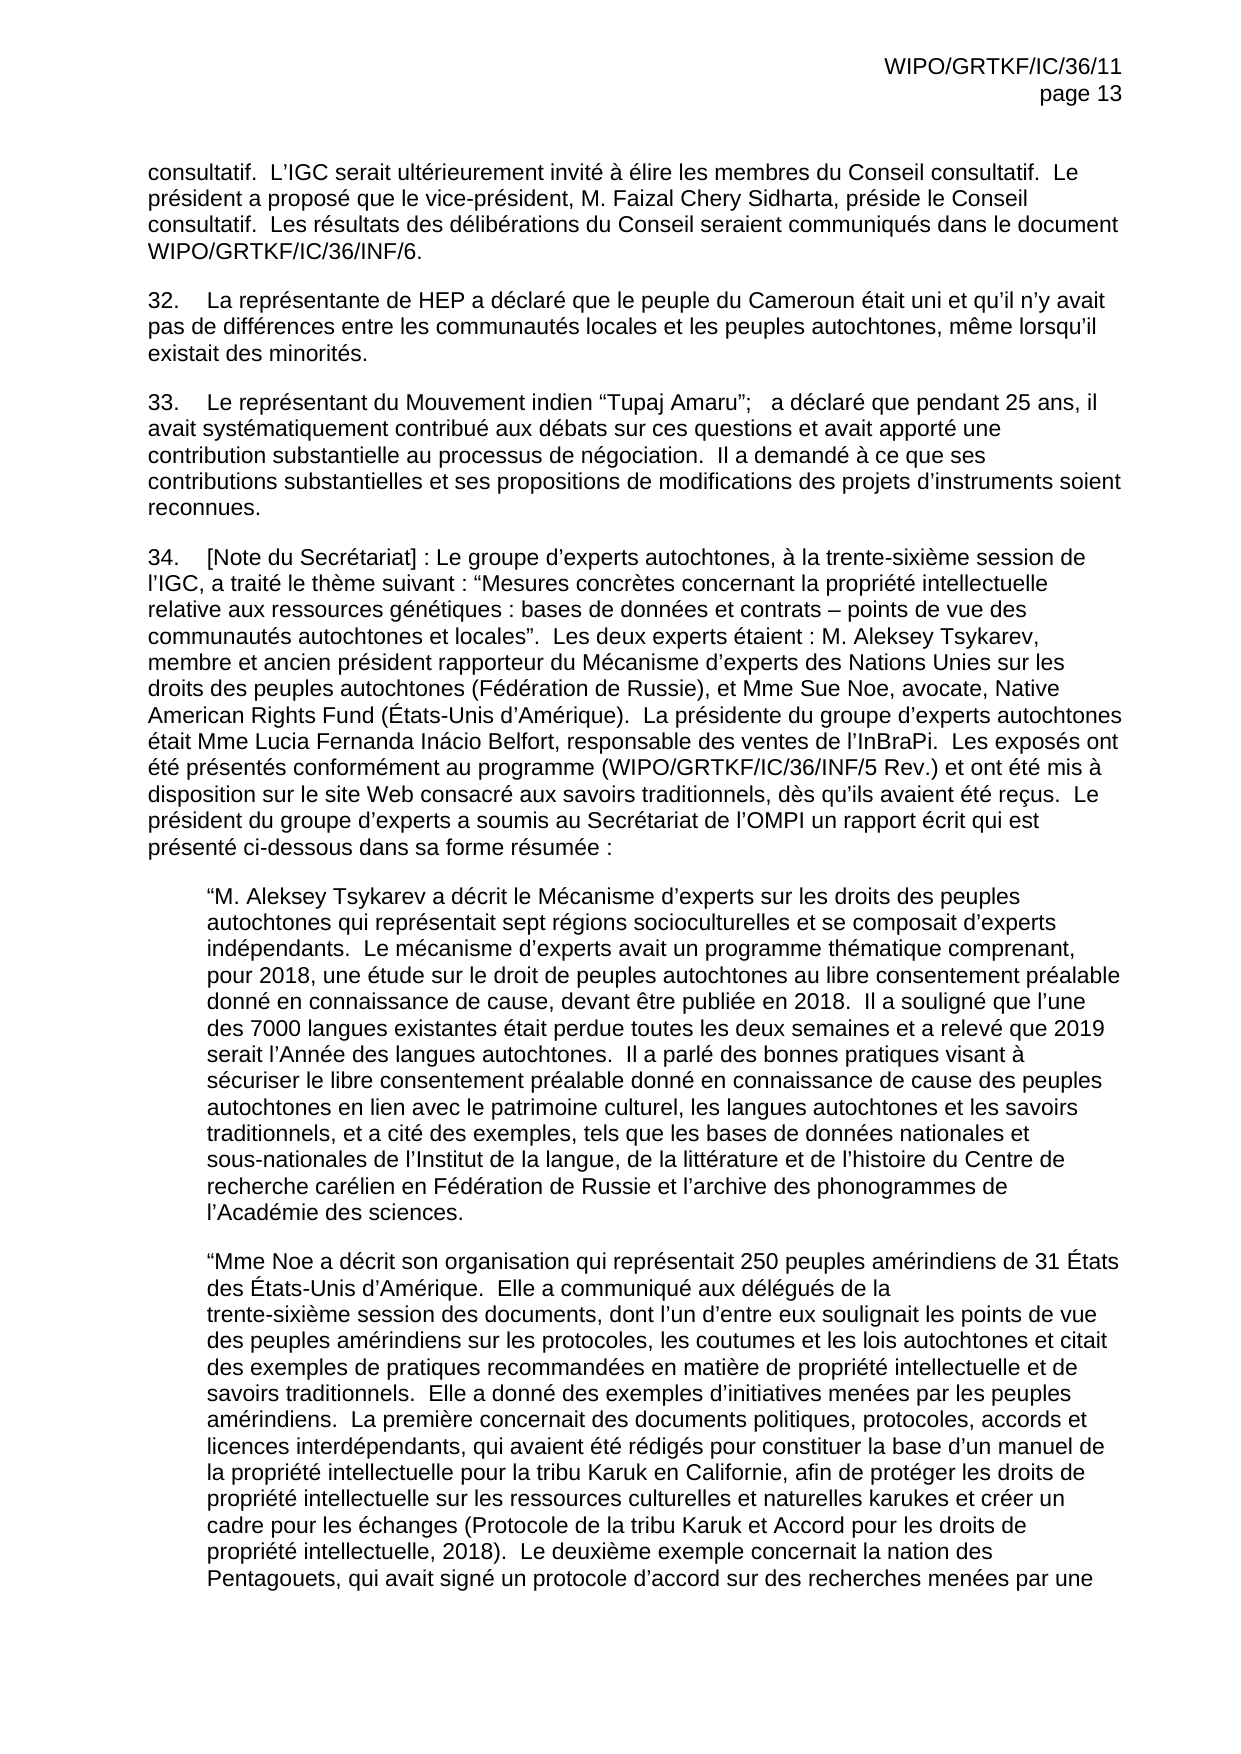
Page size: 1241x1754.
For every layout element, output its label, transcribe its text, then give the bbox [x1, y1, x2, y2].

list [207, 1248, 1122, 1591]
text Le représentant du Mouvement indien “Tupaj Amaru”; a déclaré que pendant 25 ans, il avait systématiquement contribué aux débats sur ces questions et avait apporté une contribution substantielle au processus de négociation. Il a demandé à ce que ses contributions substantielles et ses propositions de modifications des projets d’instruments soient reconnues. [148, 389, 1122, 521]
text La représentante de HEP a déclaré que le peuple du Cameroun était uni et qu’il n’y avait pas de différences entre les communautés locales et les peuples autochtones, même lorsqu’il existait des minorités. [148, 287, 1122, 366]
list “M. Aleksey Tsykarev a décrit le Mécanisme d’experts sur les droits des peuples autochtones qui représentait sept régions socioculturelles et se composait d’experts indépendants. Le mécanisme d’experts avait un programme thématique comprenant, pour 2018, une étude sur le droit de peuples autochtones au libre consentement préalable donné en connaissance de cause, devant être publiée en 2018. Il a souligné que l’une des 7000 langues existantes était perdue toutes les deux semaines et a relevé que 2019 serait l’Année des langues autochtones. Il a parlé des bonnes pratiques visant à sécuriser le libre consentement préalable donné en connaissance de cause des peuples autochtones en lien avec le patrimoine culturel, les langues autochtones et les savoirs traditionnels, et a cité des exemples, tels que les bases de données nationales et sous-nationales de l’Institut de la langue, de la littérature et de l’histoire du Centre de recherche carélien en Fédération de Russie et l’archive des phonogrammes de l’Académie des sciences. [207, 883, 1122, 1225]
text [148, 158, 1122, 264]
text [Note du Secrétariat] : Le groupe d’experts autochtones, à la trente-sixième session de l’IGC, a traité le thème suivant : “Mesures concrètes concernant la propriété intellectuelle relative aux ressources génétiques : bases de données et contrats – points de vue des communautés autochtones et locales”. Les deux experts étaient : M. Aleksey Tsykarev, membre et ancien président rapporteur du Mécanisme d’experts des Nations Unies sur les droits des peuples autochtones (Fédération de Russie), et Mme Sue Noe, avocate, Native American Rights Fund (États-Unis d’Amérique). La présidente du groupe d’experts autochtones était Mme Lucia Fernanda Inácio Belfort, responsable des ventes de l’InBraPi. Les exposés ont été présentés conformément au programme (WIPO/GRTKF/IC/36/INF/5 Rev.) et ont été mis à disposition sur le site Web consacré aux savoirs traditionnels, dès qu’ils avaient été reçus. Le président du groupe d’experts a soumis au Secrétariat de l’OMPI un rapport écrit qui est présenté ci-dessous dans sa forme résumée : [148, 543, 1122, 860]
